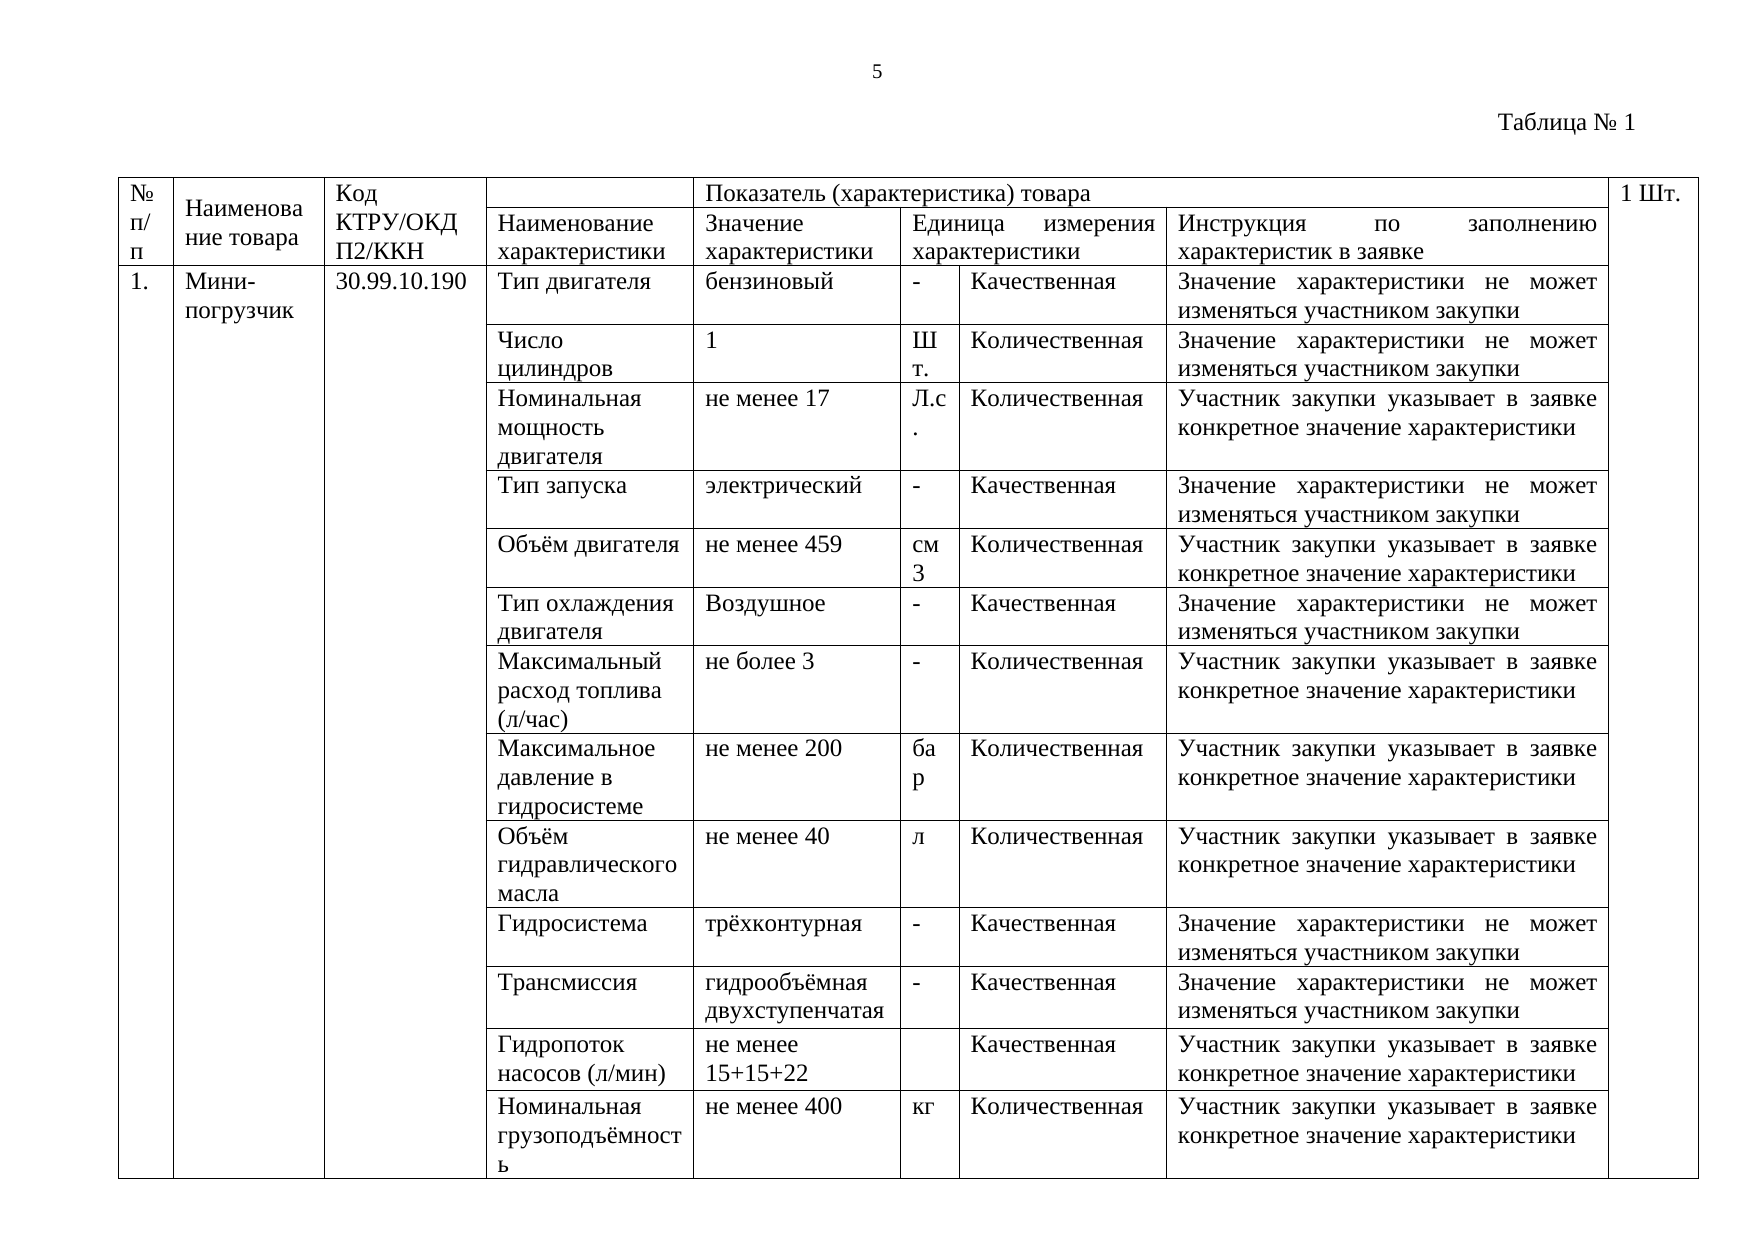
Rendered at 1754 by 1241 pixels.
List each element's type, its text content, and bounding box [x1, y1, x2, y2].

table_cell гидрообъёмная двухступенчатая [694, 967, 900, 1028]
table_cell Участник закупки указывает в заявке конкретное значение характеристики [1167, 529, 1608, 587]
table_cell Максимальный расход топлива (л/час) [487, 646, 693, 732]
table_cell Номинальная мощность двигателя [487, 383, 693, 469]
table_cell - [901, 967, 959, 1028]
table_cell не менее 40 [694, 821, 900, 907]
table_cell Воздушное [694, 588, 900, 645]
table_header № п/п [119, 178, 173, 265]
table_cell не менее 400 [694, 1091, 900, 1177]
table_header [487, 178, 693, 207]
table_cell 1. [119, 266, 173, 1177]
table_cell - [901, 908, 959, 966]
table_cell Участник закупки указывает в заявке конкретное значение характеристики [1167, 821, 1608, 907]
table_cell Качественная [960, 1029, 1166, 1090]
table_cell Объём гидравлического масла [487, 821, 693, 907]
table_cell Количественная [960, 1091, 1166, 1177]
table_cell Количественная [960, 734, 1166, 820]
table_cell Инструкция по заполнению характеристик в заявке [1167, 208, 1608, 265]
table_cell Количественная [960, 325, 1166, 382]
table_cell Количественная [960, 821, 1166, 907]
table_header Показатель (характеристика) товара [694, 178, 1608, 207]
table_cell Гидропоток насосов (л/мин) [487, 1029, 693, 1090]
table_cell Тип охлаждения двигателя [487, 588, 693, 645]
table_cell Трансмиссия [487, 967, 693, 1028]
table_cell Качественная [960, 967, 1166, 1028]
table_cell Значение характеристики не может изменяться участником закупки [1167, 967, 1608, 1028]
table_cell Качественная [960, 471, 1166, 528]
table_cell кг [901, 1091, 959, 1177]
table_cell не менее 15+15+22 [694, 1029, 900, 1090]
table_cell Тип запуска [487, 471, 693, 528]
table_cell не менее 17 [694, 383, 900, 469]
table_cell Участник закупки указывает в заявке конкретное значение характеристики [1167, 646, 1608, 732]
table_cell Шт. [901, 325, 959, 382]
table_cell л [901, 821, 959, 907]
table_cell Значение характеристики [694, 208, 900, 265]
table_cell [901, 1029, 959, 1090]
table_cell 30.99.10.190 [325, 266, 486, 1177]
table_cell Мини-погрузчик [174, 266, 324, 1177]
table_cell см3 [901, 529, 959, 587]
table_header 1 Шт. [1609, 178, 1698, 1177]
table_header Код КТРУ/ОКДП2/ККН [325, 178, 486, 265]
table_cell Л.с. [901, 383, 959, 469]
table_cell Качественная [960, 588, 1166, 645]
table_cell Участник закупки указывает в заявке конкретное значение характеристики [1167, 383, 1608, 469]
table_cell Качественная [960, 908, 1166, 966]
table_cell Количественная [960, 529, 1166, 587]
table_cell - [901, 588, 959, 645]
table_cell Тип двигателя [487, 266, 693, 324]
table_header Наименование товара [174, 178, 324, 265]
table_cell электрический [694, 471, 900, 528]
table_cell Единица измерения характеристики [901, 208, 1166, 265]
table_cell Значение характеристики не может изменяться участником закупки [1167, 471, 1608, 528]
table_cell - [901, 266, 959, 324]
table_cell - [901, 646, 959, 732]
table_cell 1 [694, 325, 900, 382]
table_cell Гидросистема [487, 908, 693, 966]
table_cell Наименование характеристики [487, 208, 693, 265]
table_cell бар [901, 734, 959, 820]
table_cell не менее 200 [694, 734, 900, 820]
table_cell Значение характеристики не может изменяться участником закупки [1167, 588, 1608, 645]
table_cell Качественная [960, 266, 1166, 324]
table_cell Значение характеристики не может изменяться участником закупки [1167, 908, 1608, 966]
table_cell Количественная [960, 383, 1166, 469]
table_cell Участник закупки указывает в заявке конкретное значение характеристики [1167, 734, 1608, 820]
table_cell Номинальная грузоподъёмность [487, 1091, 693, 1177]
table_cell Максимальное давление в гидросистеме [487, 734, 693, 820]
text Таблица № 1 [118, 107, 1636, 136]
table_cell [1167, 1091, 1608, 1177]
table_cell не более 3 [694, 646, 900, 732]
table_cell бензиновый [694, 266, 900, 324]
table_cell Значение характеристики не может изменяться участником закупки [1167, 266, 1608, 324]
table_cell Объём двигателя [487, 529, 693, 587]
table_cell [1167, 1029, 1608, 1090]
table_cell не менее 459 [694, 529, 900, 587]
table_cell Значение характеристики не может изменяться участником закупки [1167, 325, 1608, 382]
table_cell трёхконтурная [694, 908, 900, 966]
table_cell - [901, 471, 959, 528]
table_cell Число цилиндров [487, 325, 693, 382]
table_cell Количественная [960, 646, 1166, 732]
